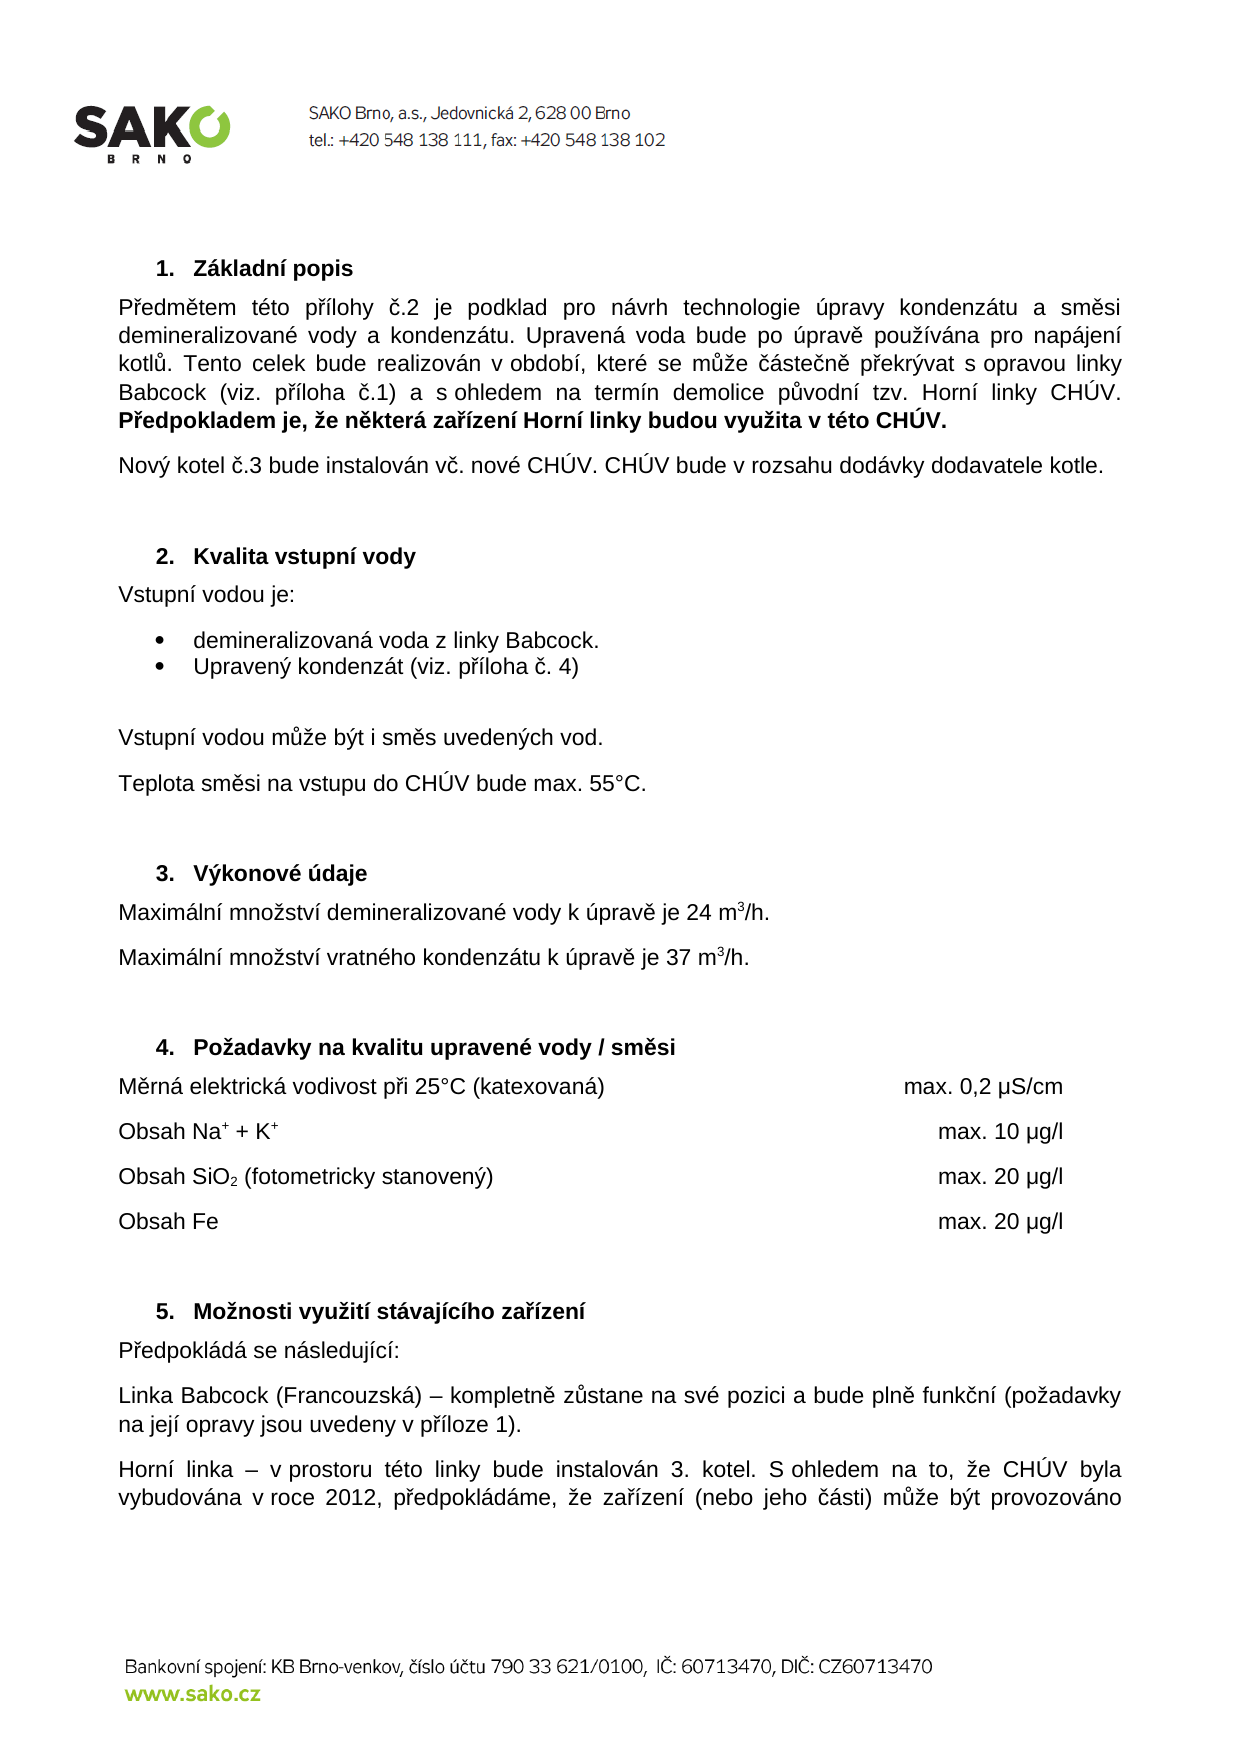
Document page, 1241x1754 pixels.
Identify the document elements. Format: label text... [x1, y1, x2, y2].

list demineralizovaná voda z linky Babcock. [156, 627, 1122, 653]
text Předmětem této přílohy č.2 je podklad pro návrh technologie úpravy kondenzátu a směsi demineralizované vody a kondenzátu. Upravená voda bude po úpravě používána pro napájení kotlů. Tento celek bude realizován v období, které se může částečně překrývat s opravou linky Babcock (viz. příloha č.1) a s ohledem na termín demolice původní tzv. Horní linky CHÚV. Předpokladem je, že některá zařízení Horní linky budou využita v této CHÚV. [118, 293, 1122, 434]
text Linka Babcock (Francouzská) – kompletně zůstane na své pozici a bude plně funkční (požadavky na její opravy jsou uvedeny v příloze 1). [118, 1382, 1122, 1437]
list Upravený kondenzát (viz. příloha č. 4) [156, 653, 1122, 679]
list Výkonové údaje [156, 860, 1122, 886]
text Nový kotel č.3 bude instalován vč. nové CHÚV. CHÚV bude v rozsahu dodávky dodavatele kotle. [118, 452, 1122, 479]
picture [29, 1602, 1241, 1754]
text Obsah SiO2 (fotometricky stanovený) max. 20 μg/l [118, 1163, 1122, 1189]
text Maximální množství vratného kondenzátu k úpravě je 37 m3/h. [118, 944, 1122, 970]
list Základní popis [156, 255, 1122, 281]
list Požadavky na kvalitu upravené vody / směsi [156, 1034, 1122, 1060]
list Možnosti využití stávajícího zařízení [156, 1298, 1122, 1324]
text Předpokládá se následující: [118, 1337, 1122, 1363]
text Vstupní vodou může být i směs uvedených vod. [118, 724, 1122, 751]
text Teplota směsi na vstupu do CHÚV bude max. 55°C. [118, 769, 1122, 796]
text Vstupní vodou je: [118, 581, 1122, 608]
text Obsah Fe max. 20 μg/l [118, 1208, 1122, 1234]
list Kvalita vstupní vody [156, 543, 1122, 569]
text Maximální množství demineralizované vody k úpravě je 24 m3/h. [118, 898, 1122, 925]
picture [64, 50, 1087, 186]
text Obsah Na+ + K+ max. 10 μg/l [118, 1118, 1122, 1144]
text Měrná elektrická vodivost při 25°C (katexovaná) max. 0,2 μS/cm [118, 1073, 1122, 1099]
